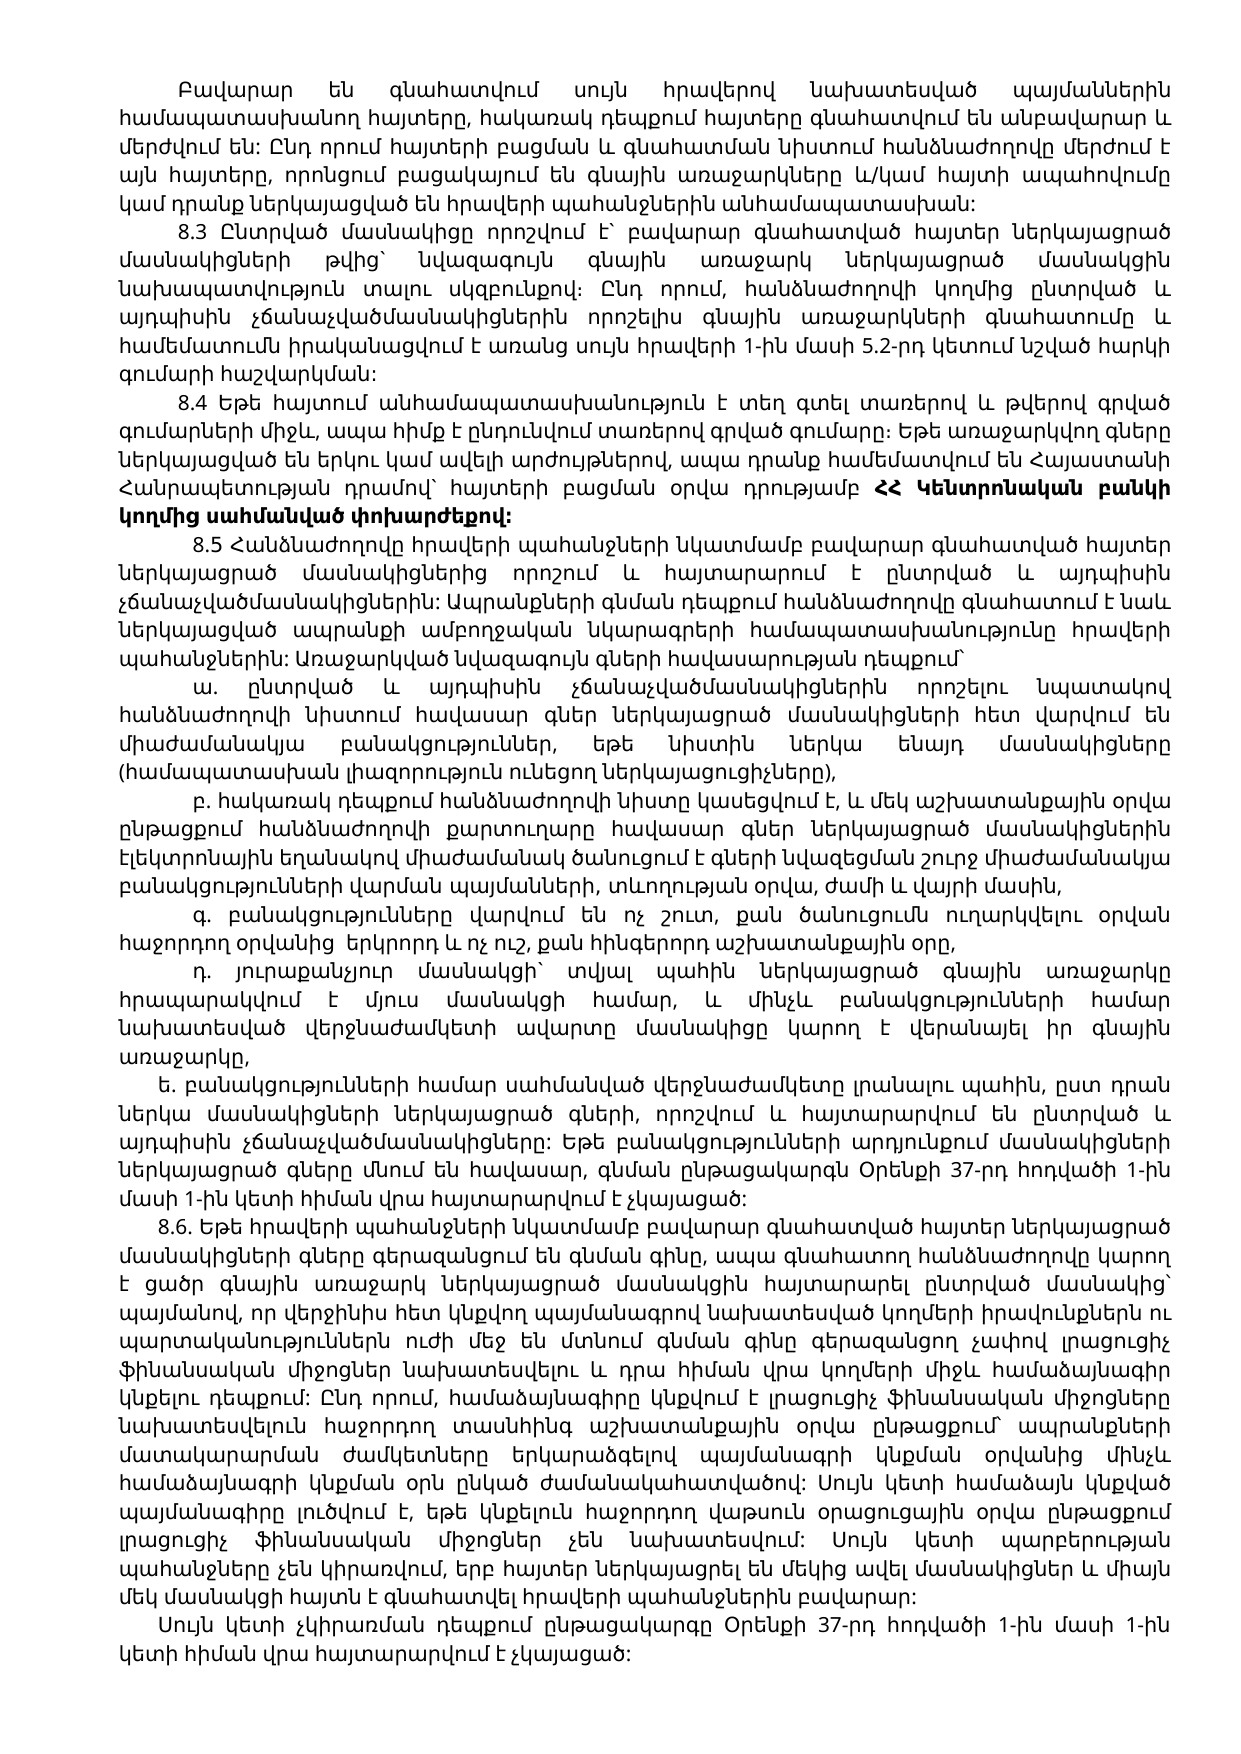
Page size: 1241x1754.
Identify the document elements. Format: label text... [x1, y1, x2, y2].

text 8.3 Ընտրված մասնակիցը որոշվում է` բավարար գնահատված հայտեր ներկայացրած մասնակիցների թվից` նվազագույն գնային առաջարկ ներկայացրած մասնակցին նախապատվություն տալու սկզբունքով։ Ընդ որում, հանձնաժողովի կողմից ընտրված և այդպիսին չճանաչվածմասնակիցներին որոշելիս գնային առաջարկների գնահատումը և համեմատումն իրականացվում է առանց սույն հրավերի 1-ին մասի 5.2-րդ կետում նշված հարկի գումարի հաշվարկման: [118, 217, 1171, 388]
text ա. ընտրված և այդպիսին չճանաչվածմասնակիցներին որոշելու նպատակով հանձնաժողովի նիստում հավասար գներ ներկայացրած մասնակիցների հետ վարվում են միաժամանակյա բանակցություններ, եթե նիստին ներկա ենայդ մասնակիցները (համապատասխան լիազորություն ունեցող ներկայացուցիչները), [118, 672, 1171, 786]
text բ. հակառակ դեպքում հանձնաժողովի նիստը կասեցվում է, և մեկ աշխատանքային օրվա ընթացքում հանձնաժողովի քարտուղարը հավասար գներ ներկայացրած մասնակիցներին էլեկտրոնային եղանակով միաժամանակ ծանուցում է գների նվազեցման շուրջ միաժամանակյա բանակցությունների վարման պայմանների, տևողության օրվա, ժամի և վայրի մասին, [118, 786, 1171, 900]
text 8.4 Եթե հայտում անհամապատասխանություն է տեղ գտել տառերով և թվերով գրված գումարների միջև, ապա հիմք է ընդունվում տառերով գրված գումարը։ Եթե առաջարկվող գները ներկայացված են երկու կամ ավելի արժույթներով, ապա դրանք համեմատվում են Հայաստանի Հանրապետության դրամով` հայտերի բացման օրվա դրությամբ ՀՀ Կենտրոնական բանկի կողմից սահմանված փոխարժեքով։ [118, 388, 1171, 530]
text գ. բանակցությունները վարվում են ոչ շուտ, քան ծանուցումն ուղարկվելու օրվան հաջորդող օրվանից երկրորդ և ոչ ուշ, քան հինգերորդ աշխատանքային օրը, [118, 900, 1171, 957]
text դ. յուրաքանչյուր մասնակցի` տվյալ պահին ներկայացրած գնային առաջարկը հրապարակվում է մյուս մասնակցի համար, և մինչև բանակցությունների համար նախատեսված վերջնաժամկետի ավարտը մասնակիցը կարող է վերանայել իր գնային առաջարկը, [118, 957, 1171, 1070]
text Բավարար են գնահատվում սույն հրավերով նախատեսված պայմաններին համապատասխանող հայտերը, հակառակ դեպքում հայտերը գնահատվում են անբավարար և մերժվում են: Ընդ որում հայտերի բացման և գնահատման նիստում հանձնաժողովը մերժում է այն հայտերը, որոնցում բացակայում են գնային առաջարկները և/կամ հայտի ապահովումը կամ դրանք ներկայացված են հրավերի պահանջներին անհամապատասխան: [118, 75, 1171, 217]
text 8.5 Հանձնաժողովը հրավերի պահանջների նկատմամբ բավարար գնահատված հայտեր ներկայացրած մասնակիցներից որոշում և հայտարարում է ընտրված և այդպիսին չճանաչվածմասնակիցներին: Ապրանքների գնման դեպքում հանձնաժողովը գնահատում է նաև ներկայացված ապրանքի ամբողջական նկարագրերի համապատասխանությունը հրավերի պահանջներին: Առաջարկված նվազագույն գների հավասարության դեպքում՝ [118, 530, 1171, 672]
text 8.6. Եթե հրավերի պահանջների նկատմամբ բավարար գնահատված հայտեր ներկայացրած մասնակիցների գները գերազանցում են գնման գինը, ապա գնահատող հանձնաժողովը կարող է ցածր գնային առաջարկ ներկայացրած մասնակցին հայտարարել ընտրված մասնակից՝ պայմանով, որ վերջինիս հետ կնքվող պայմանագրով նախատեսված կողմերի իրավունքներն ու պարտականություններն ուժի մեջ են մտնում գնման գինը գերազանցող չափով լրացուցիչ ֆինանսական միջոցներ նախատեսվելու և դրա հիման վրա կողմերի միջև համաձայնագիր կնքելու դեպքում: Ընդ որում, համաձայնագիրը կնքվում է լրացուցիչ ֆինանսական միջոցները նախատեսվելուն հաջորդող տասնհինգ աշխատանքային օրվա ընթացքում՝ ապրանքների մատակարարման ժամկետները երկարաձգելով պայմանագրի կնքման օրվանից մինչև համաձայնագրի կնքման օրն ընկած ժամանակահատվածով: Սույն կետի համաձայն կնքված պայմանագիրը լուծվում է, եթե կնքելուն հաջորդող վաթսուն օրացուցային օրվա ընթացքում լրացուցիչ ֆինանսական միջոցներ չեն նախատեսվում: Սույն կետի պարբերության պահանջները չեն կիրառվում, երբ հայտեր ներկայացրել են մեկից ավել մասնակիցներ և միայն մեկ մասնակցի հայտն է գնահատվել հրավերի պահանջներին բավարար: [118, 1212, 1171, 1611]
text Սույն կետի չկիրառման դեպքում ընթացակարգը Օրենքի 37-րդ հոդվածի 1-ին մասի 1-ին կետի հիման վրա հայտարարվում է չկայացած: [118, 1611, 1171, 1667]
text ե. բանակցությունների համար սահմանված վերջնաժամկետը լրանալու պահին, ըստ դրան ներկա մասնակիցների ներկայացրած գների, որոշվում և հայտարարվում են ընտրված և այդպիսին չճանաչվածմասնակիցները: Եթե բանակցությունների արդյունքում մասնակիցների ներկայացրած գները մնում են հավասար, գնման ընթացակարգն Օրենքի 37-րդ հոդվածի 1-ին մասի 1-ին կետի հիման վրա հայտարարվում է չկայացած: [118, 1070, 1171, 1212]
